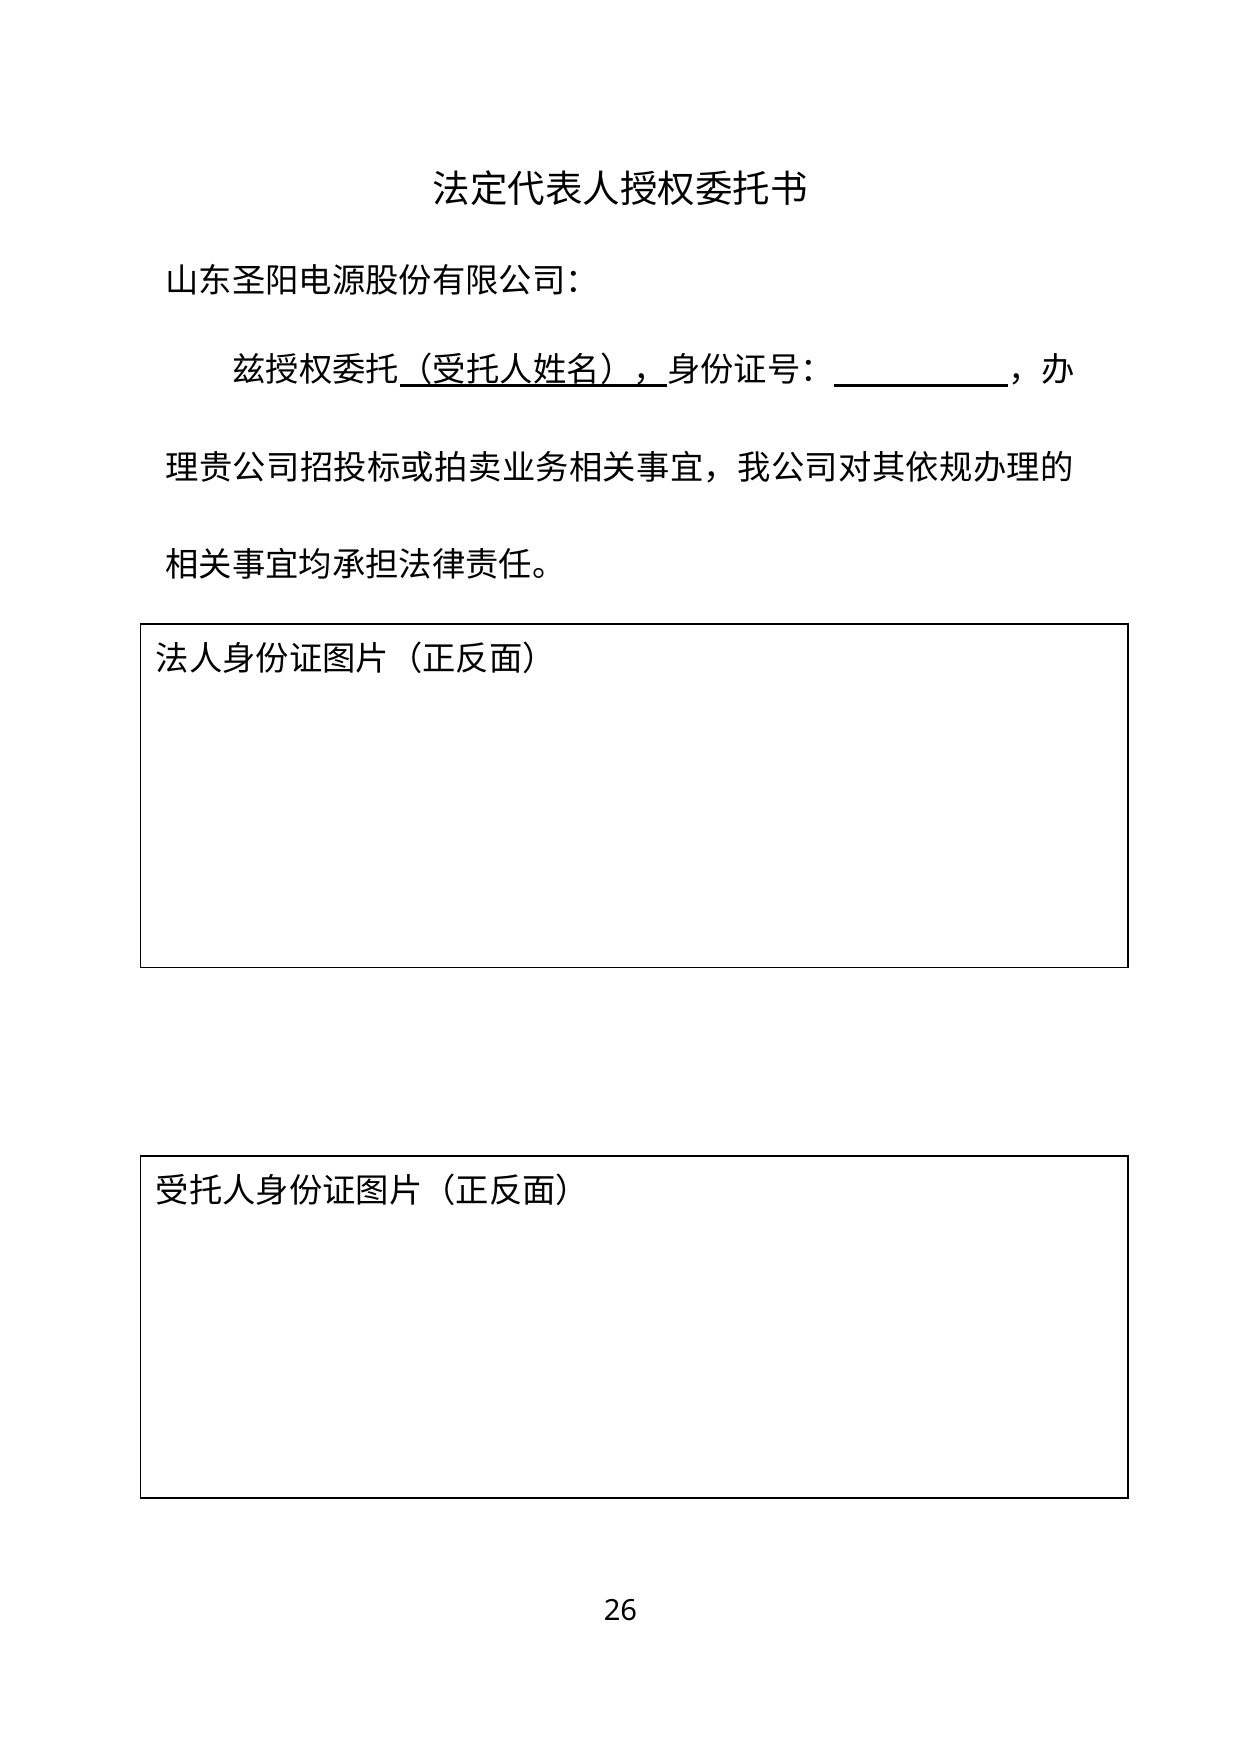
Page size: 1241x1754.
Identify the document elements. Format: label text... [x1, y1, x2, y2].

text 法定代表人授权委托书 [165, 153, 1075, 218]
text 山东圣阳电源股份有限公司： [165, 246, 1075, 311]
text 兹授权委托（受托人姓名），身份证号： ，办理贵公司招投标或拍卖业务相关事宜，我公司对其依规办理的相关事宜均承担法律责任。 [165, 335, 1075, 595]
